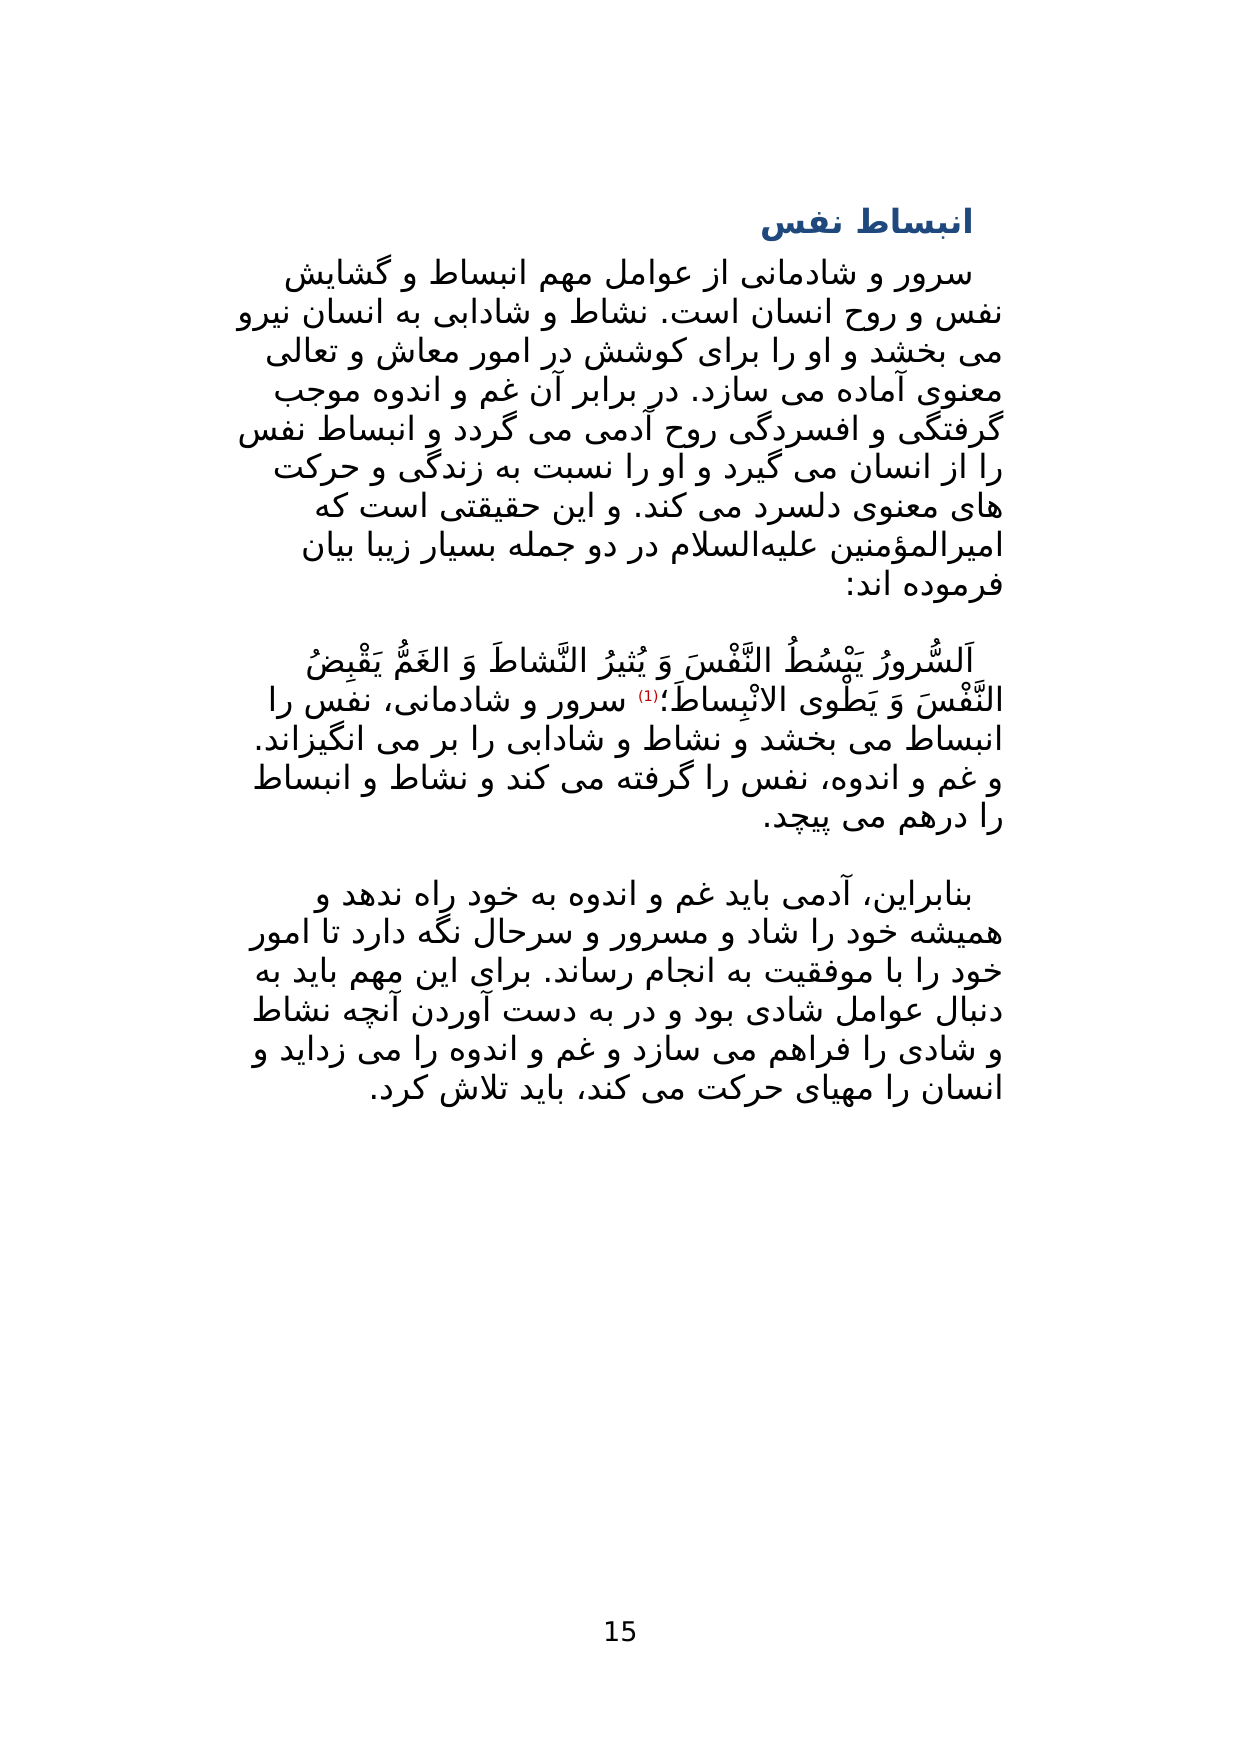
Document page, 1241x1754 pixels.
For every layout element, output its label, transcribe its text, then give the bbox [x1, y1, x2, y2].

subtitle انبساط نفس [236, 202, 1004, 241]
text بنابراین، آدمی باید غم و اندوه به خود راه ندهد و همیشه خود را شاد و مسرور و سرحال نگه دارد تا امور خود را با موفقیت به انجام رساند. برای این مهم باید به دنبال عوامل شادی بود و در به دست آوردن آنچه نشاط و شادی را فراهم می سازد و غم و اندوه را می زداید و انسان را مهیای حرکت می کند، باید تلاش کرد. [236, 874, 1004, 1107]
text سرور و شادمانی از عوامل مهم انبساط و گشایش نفس و روح انسان است. نشاط و شادابی به انسان نیرو می بخشد و او را برای کوشش در امور معاش و تعالی معنوی آماده می سازد. در برابر آن غم و اندوه موجب گرفتگی و افسردگی روح آدمی می گردد و انبساط نفس را از انسان می گیرد و او را نسبت به زندگی و حرکت های معنوی دلسرد می کند. و این حقیقتی است که امیرالمؤمنین عليه‌السلام در دو جمله بسیار زیبا بیان فرموده اند: [236, 253, 1004, 603]
text اَلسُّرورُ یَبْسُطُ النَّفْسَ وَ یُثیرُ النَّشاطَ وَ الغَمُّ یَقْبِضُ النَّفْسَ وَ یَطْوی الانْبِساطَ؛(1) سرور و شادمانی، نفس را انبساط می بخشد و نشاط و شادابی را بر می انگیزاند. و غم و اندوه، نفس را گرفته می کند و نشاط و انبساط را درهم می پیچد. [236, 642, 1004, 836]
